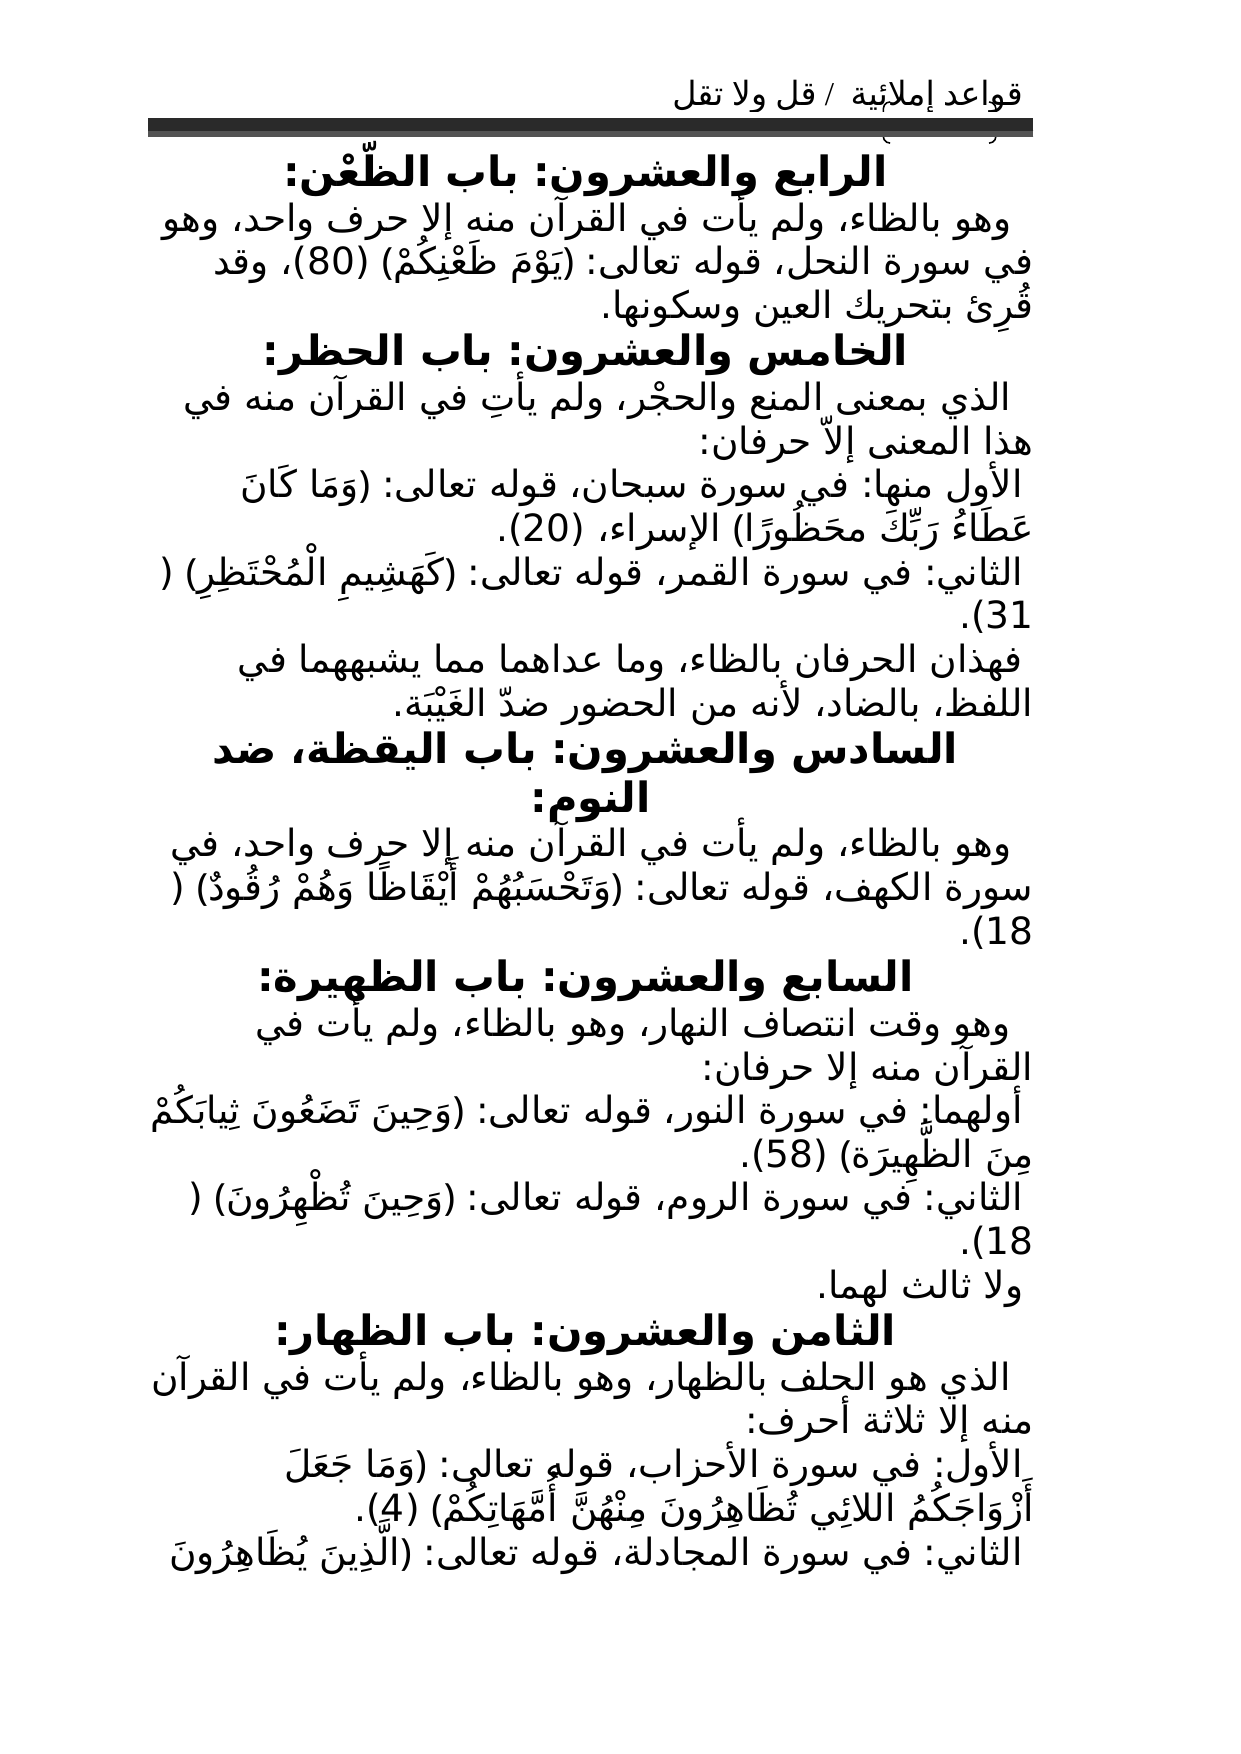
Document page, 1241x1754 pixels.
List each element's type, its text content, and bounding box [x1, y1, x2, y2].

text الأول منها: في سورة سبحان، قوله تعالى: ﴿وَمَا كَانَ عَطَاءُ رَبِّكَ محَظُورًا﴾ الإسراء، (20). [148, 463, 1033, 550]
text الأول: في سورة الأحزاب، قوله تعالى: ﴿وَمَا جَعَلَ أَزْوَاجَكُمُ اللائِي تُظَاهِرُونَ مِنْهُنَّ أُمَّهَاتِكُمْ﴾ (4). [148, 1443, 1033, 1530]
text السابع والعشرون: باب الظهيرة: [148, 953, 1033, 1001]
text الذي هو الحلف بالظهار، وهو بالظاء، ولم يأت في القرآن منه إلا ثلاثة أحرف: [148, 1356, 1033, 1443]
text الثاني: في سورة القمر، قوله تعالى: ﴿كَهَشِيمِ الْمُحْتَظِرِ﴾ (31). [148, 550, 1033, 638]
text الرابع والعشرون: باب الظّعْن: [148, 148, 1033, 196]
text وهو بالظاء، ولم يأت في القرآن منه إلا حرف واحد، وهو في سورة النحل، قوله تعالى: ﴿يَوْمَ ظَعْنِكُمْ﴾ (80)، وقد قُرِئ بتحريك العين وسكونها. [148, 196, 1033, 327]
text الثاني: في سورة الروم، قوله تعالى: ﴿وَحِينَ تُظْهِرُونَ﴾ (18). [148, 1176, 1033, 1263]
text وهو بالظاء، ولم يأت في القرآن منه إلا حرف واحد، في سورة الكهف، قوله تعالى: ﴿وَتَحْسَبُهُمْ أَيْقَاظًا وَهُمْ رُقُودٌ﴾ (18). [148, 822, 1033, 953]
text وهو وقت انتصاف النهار، وهو بالظاء، ولم يأت في القرآن منه إلا حرفان: [148, 1001, 1033, 1089]
text الذي بمعنى المنع والحجْر، ولم يأتِ في القرآن منه في هذا المعنى إلاّ حرفان: [148, 376, 1033, 463]
text أولهما: في سورة النور، قوله تعالى: ﴿وَحِينَ تَضَعُونَ ثِيابَكُمْ مِنَ الظَّهِيرَة﴾ (58). [148, 1089, 1033, 1176]
text الثامن والعشرون: باب الظهار: [148, 1307, 1033, 1356]
text السادس والعشرون: باب اليقظة، ضد النوم: [148, 725, 1033, 822]
text ولا ثالث لهما. [148, 1263, 1033, 1307]
text الخامس والعشرون: باب الحظر: [148, 327, 1033, 376]
text فهذان الحرفان بالظاء، وما عداهما مما يشبههما في اللفظ، بالضاد، لأنه من الحضور ضدّ الغَيْبَة. [148, 638, 1033, 725]
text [148, 1530, 1033, 1574]
